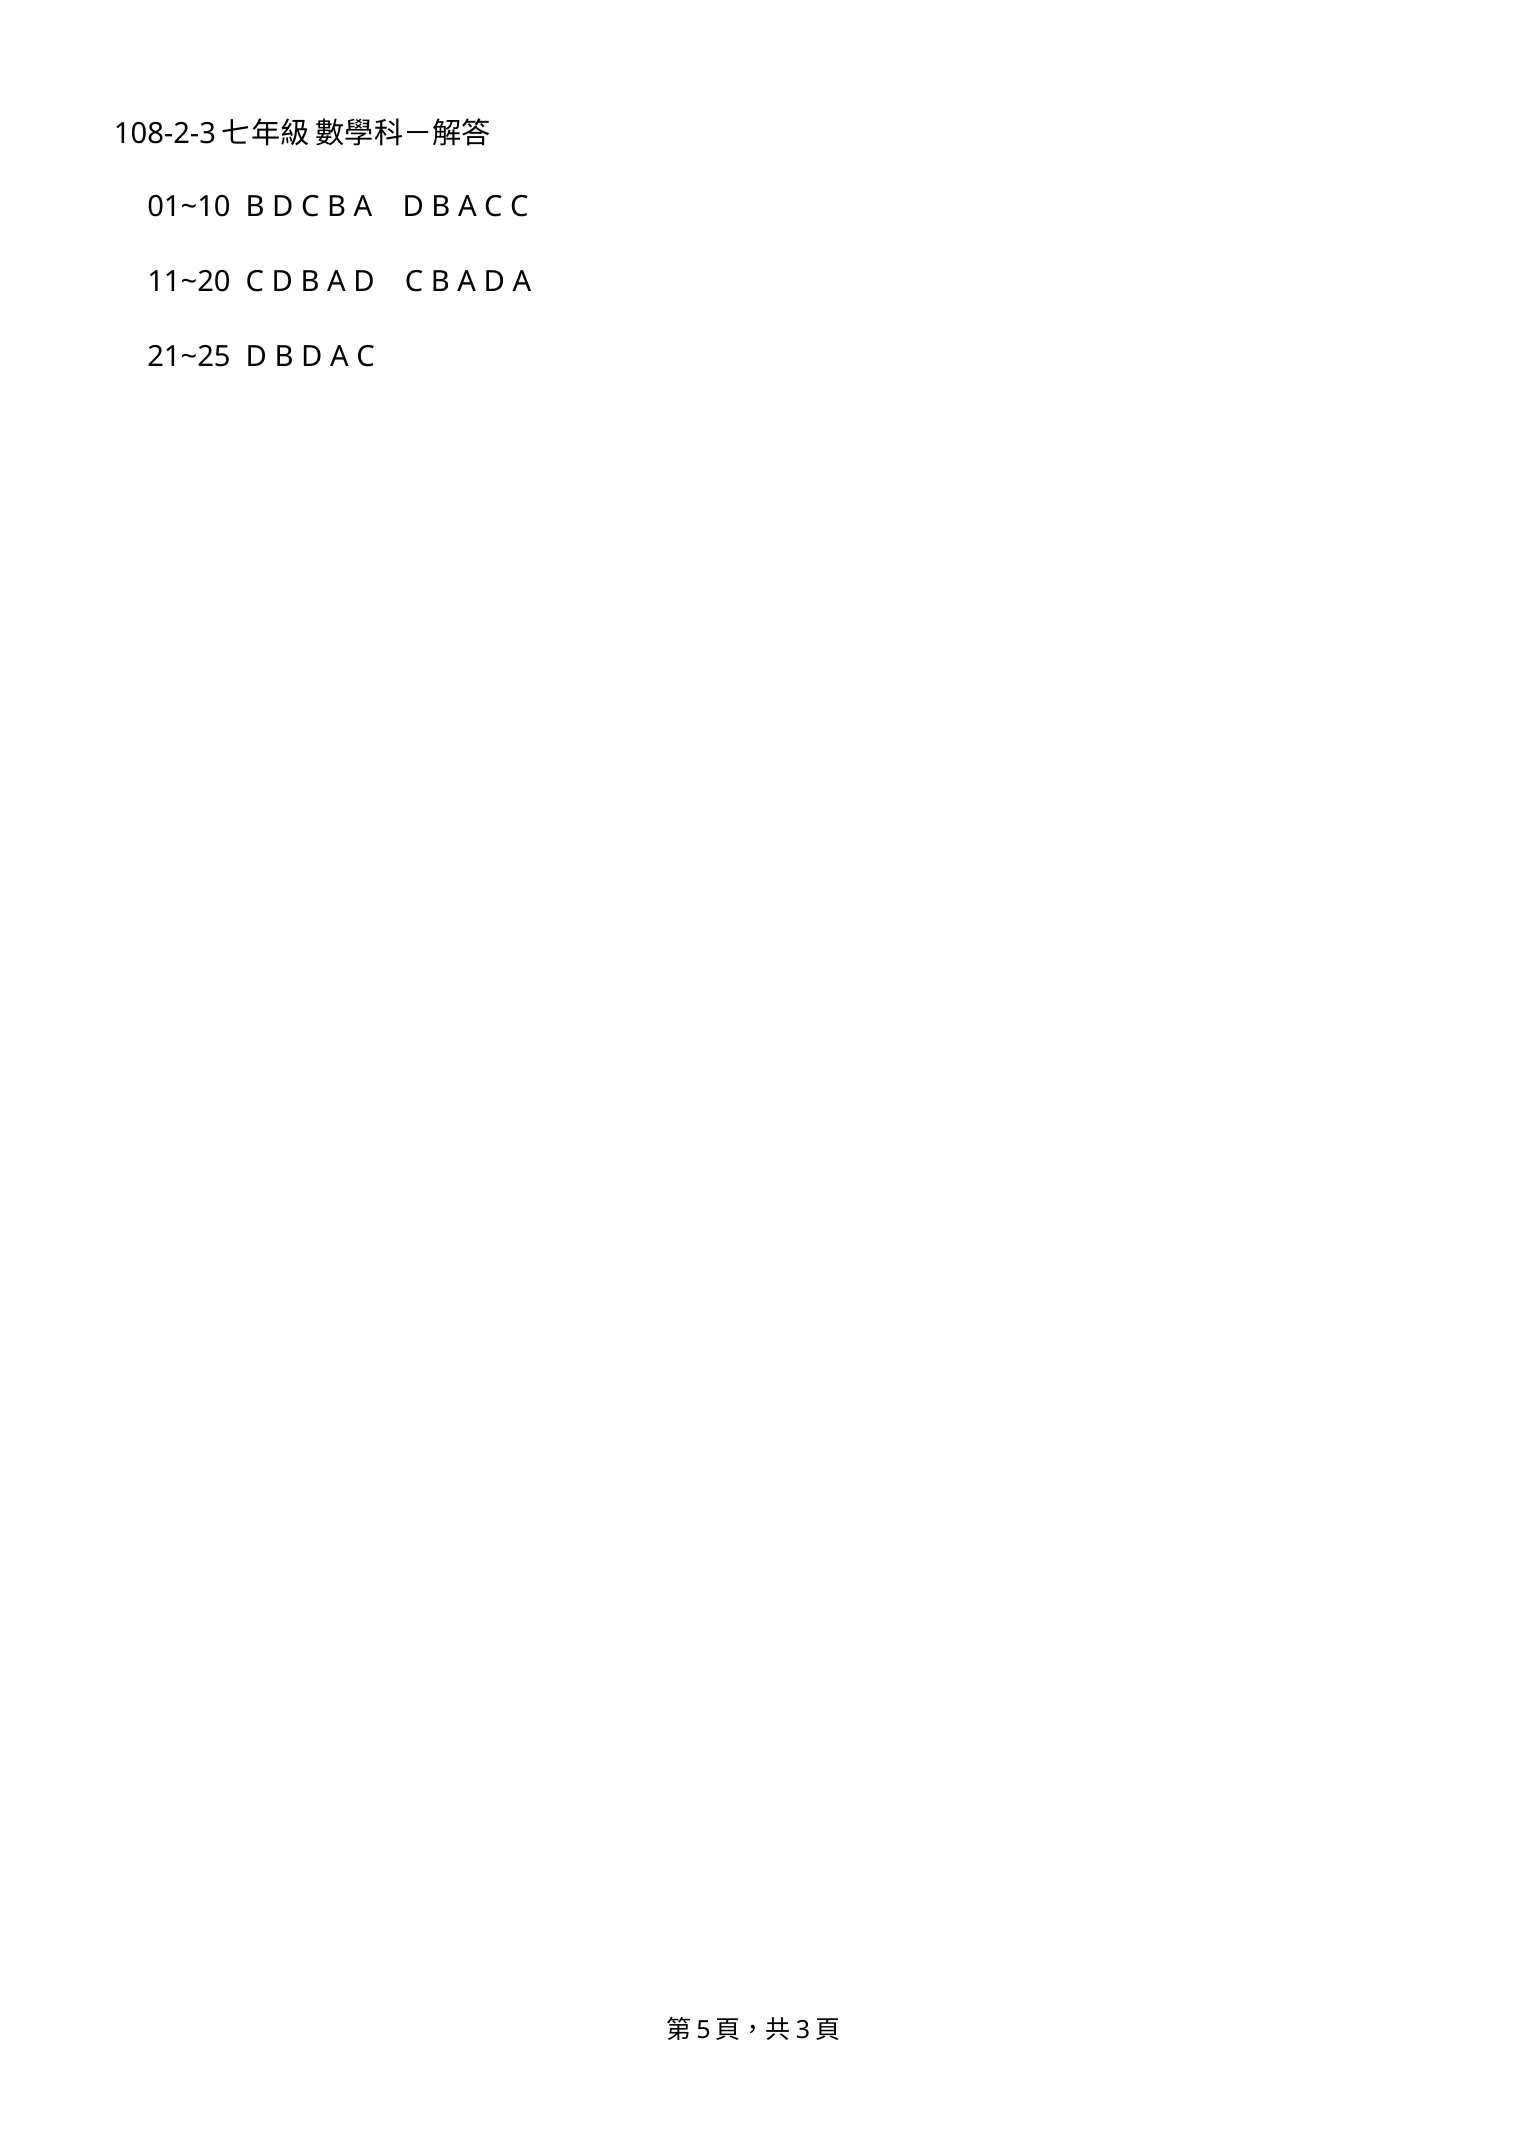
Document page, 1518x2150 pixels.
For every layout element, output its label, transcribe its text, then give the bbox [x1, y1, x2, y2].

text 01~10 B D C B A D B A C C [89, 168, 1417, 243]
text 21~25 D B D A C [89, 318, 1417, 393]
text 108-2-3七年級 數學科－解答 [114, 93, 1417, 168]
text 11~20 C D B A D C B A D A [89, 243, 1417, 318]
